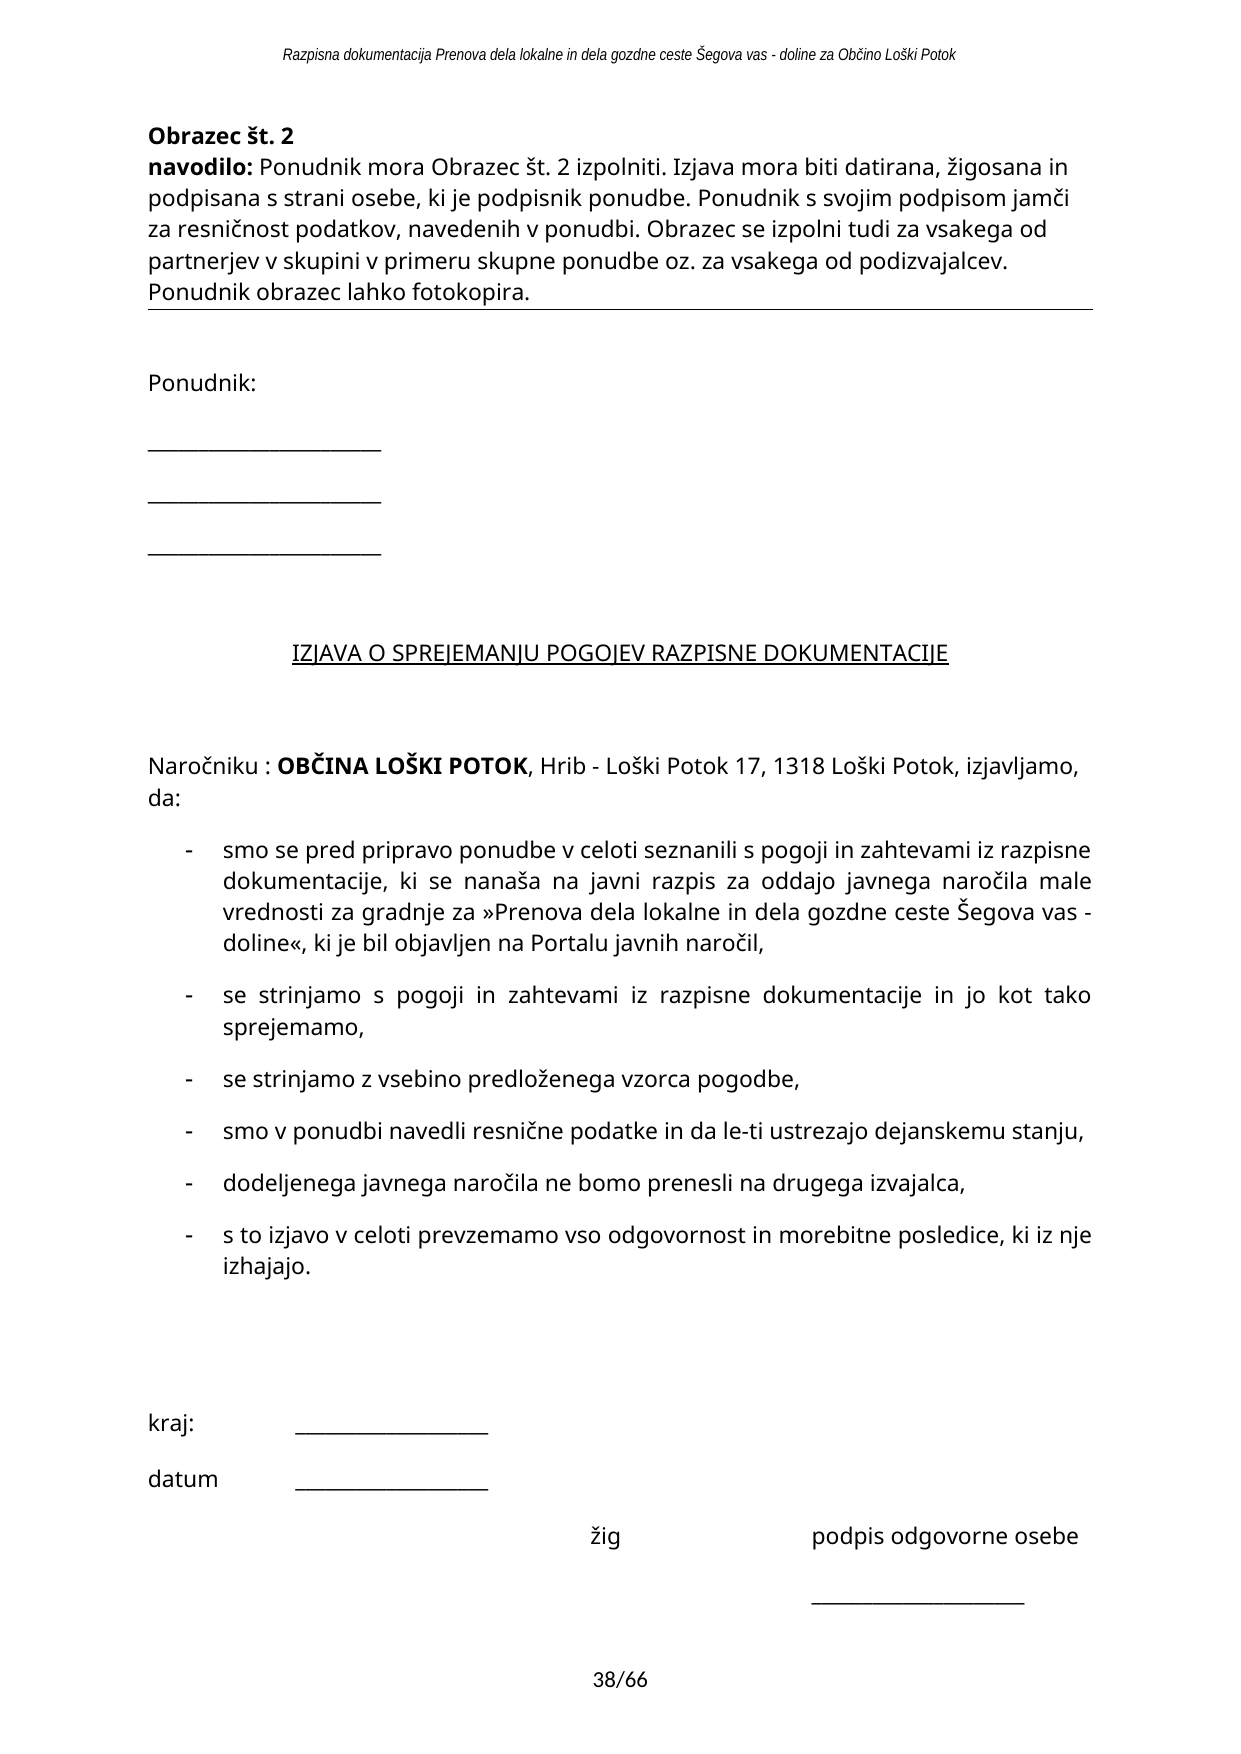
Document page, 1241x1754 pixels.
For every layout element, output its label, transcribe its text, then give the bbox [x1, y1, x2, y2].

text žig podpis odgovorne osebe [148, 1520, 1093, 1551]
text Ponudnik: [148, 367, 1093, 398]
text Naročniku : OBČINA LOŠKI POTOK, Hrib - Loški Potok 17, 1318 Loški Potok, izjavljamo, da: [148, 750, 1093, 813]
text datum ___________________ [148, 1463, 1093, 1494]
text _____________________ [148, 1577, 1093, 1608]
list dodeljenega javnega naročila ne bomo prenesli na drugega izvajalca, [185, 1167, 1093, 1198]
list s to izjavo v celoti prevzemamo vso odgovornost in morebitne posledice, ki iz nje izhajajo. [185, 1219, 1093, 1282]
text _______________________ [148, 424, 1093, 455]
list se strinjamo s pogoji in zahtevami iz razpisne dokumentacije in jo kot tako sprejemamo, [185, 979, 1093, 1042]
list se strinjamo z vsebino predloženega vzorca pogodbe, [185, 1063, 1093, 1094]
list smo v ponudbi navedli resnične podatke in da le-ti ustrezajo dejanskemu stanju, [185, 1115, 1093, 1146]
text _______________________ [148, 528, 1093, 559]
list smo se pred pripravo ponudbe v celoti seznanili s pogoji in zahtevami iz razpisne dokumentacije, ki se nanaša na javni razpis za oddajo javnega naročila male vrednosti za gradnje za »Prenova dela lokalne in dela gozdne ceste Šegova vas - doline«, ki je bil objavljen na Portalu javnih naročil, [185, 834, 1093, 959]
text navodilo: Ponudnik mora Obrazec št. 2 izpolniti. Izjava mora biti datirana, žigosana in podpisana s strani osebe, ki je podpisnik ponudbe. Ponudnik s svojim podpisom jamči za resničnost podatkov, navedenih v ponudbi. Obrazec se izpolni tudi za vsakega od partnerjev v skupini v primeru skupne ponudbe oz. za vsakega od podizvajalcev. Ponudnik obrazec lahko fotokopira. [148, 151, 1093, 309]
text IZJAVA O SPREJEMANJU POGOJEV RAZPISNE DOKUMENTACIJE [148, 637, 1093, 668]
text Obrazec št. 2 [148, 119, 1093, 151]
text _______________________ [148, 476, 1093, 507]
text kraj: ___________________ [148, 1407, 1093, 1438]
